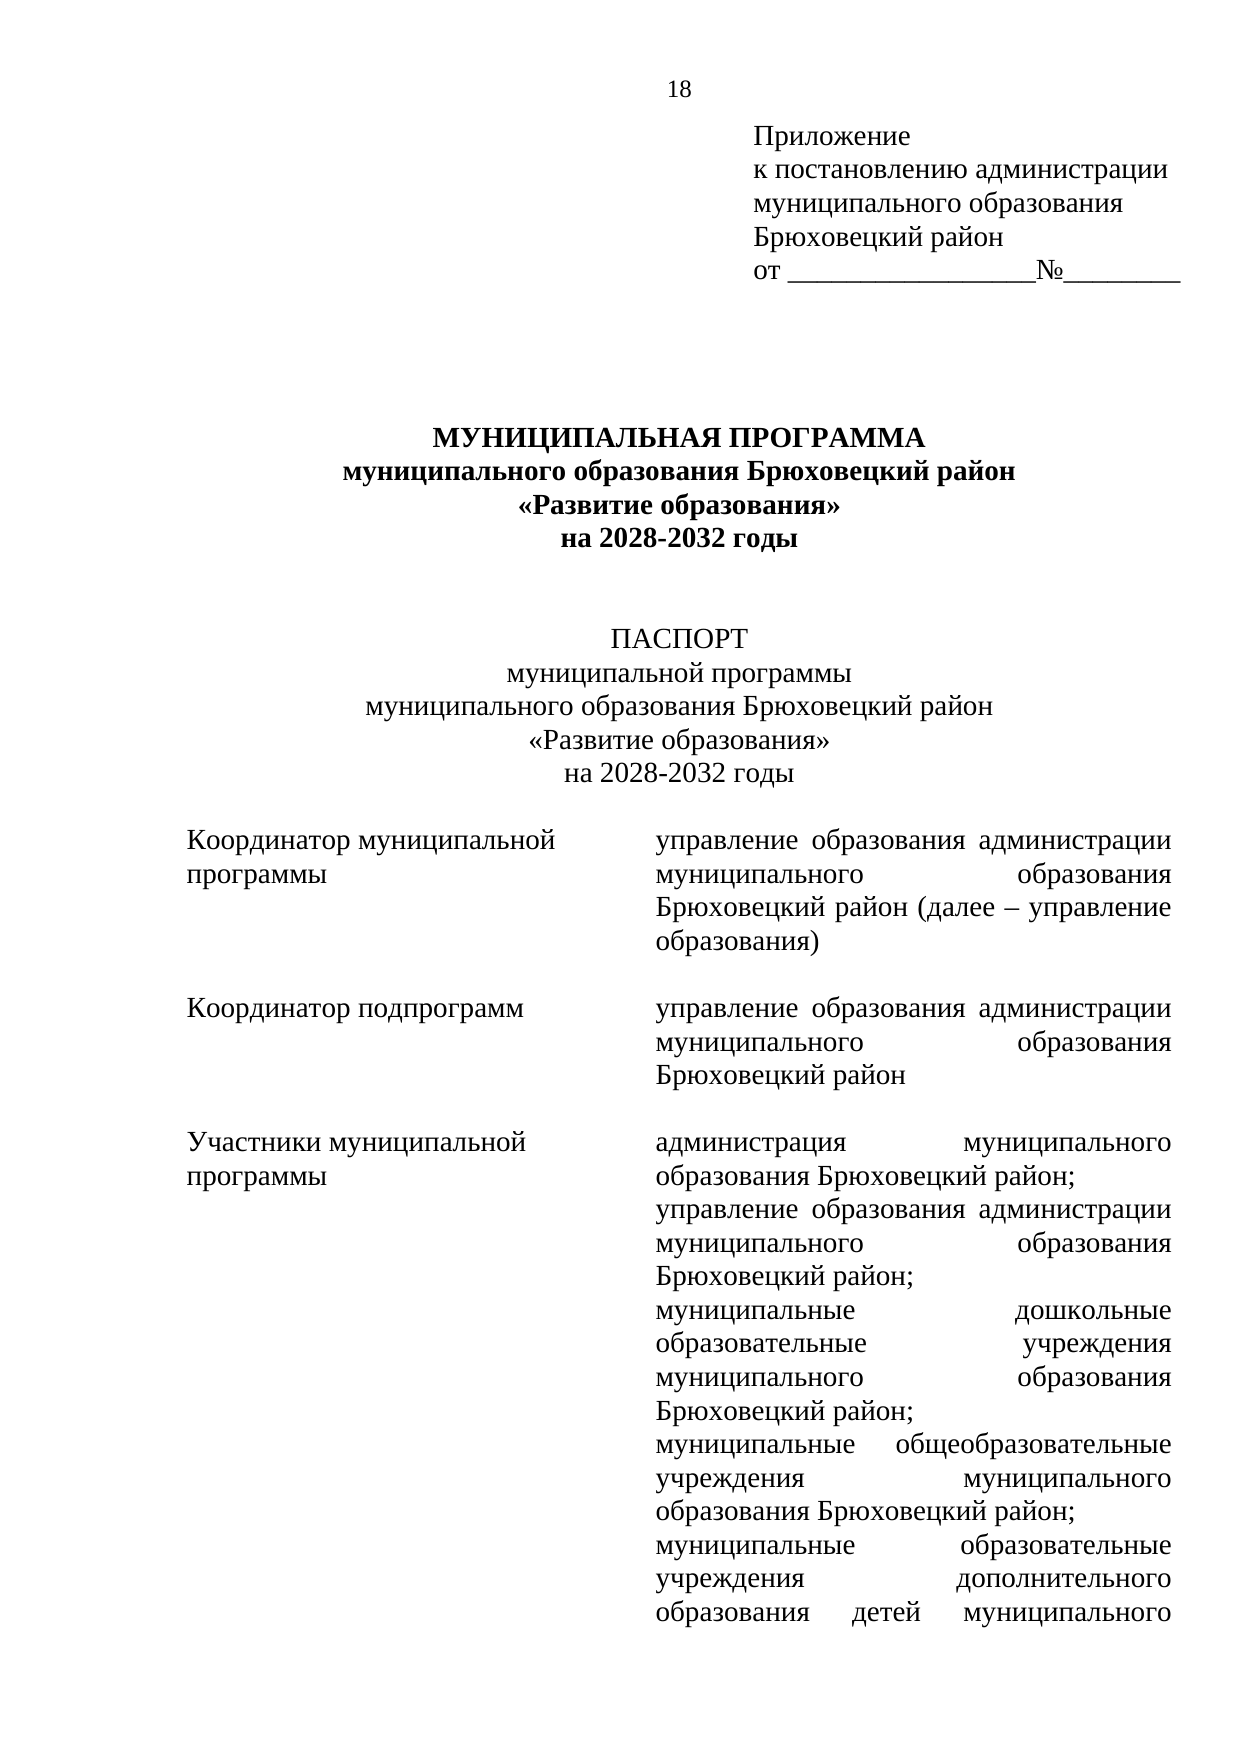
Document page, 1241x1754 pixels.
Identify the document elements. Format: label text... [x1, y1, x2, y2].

table_cell управление образования администрации муниципального образования Брюховецкий район [644, 990, 1183, 1124]
text к постановлению администрации [753, 152, 1181, 185]
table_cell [175, 1124, 644, 1627]
text муниципального образования [753, 185, 1181, 219]
text «Развитие образования» [177, 487, 1181, 521]
table_header Координатор муниципальной программы [175, 823, 644, 990]
text «Развитие образования» [177, 722, 1181, 755]
table_cell Координатор подпрограмм [175, 990, 644, 1124]
text Приложение [753, 118, 1181, 152]
text на 2028-2032 годы [177, 521, 1181, 554]
text ПАСПОРТ [177, 621, 1181, 655]
text муниципальной программы [177, 655, 1181, 688]
table_header управление образования администрации муниципального образования Брюховецкий район (далее – управление образования) [644, 823, 1183, 990]
text МУНИЦИПАЛЬНАЯ ПРОГРАММА [177, 420, 1181, 453]
text муниципального образования Брюховецкий район [177, 453, 1181, 487]
text Брюховецкий район [753, 219, 1181, 252]
text муниципального образования Брюховецкий район [177, 688, 1181, 722]
text от _________________№________ [753, 252, 1181, 286]
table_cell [644, 1124, 1183, 1627]
text на 2028-2032 годы [177, 755, 1181, 789]
